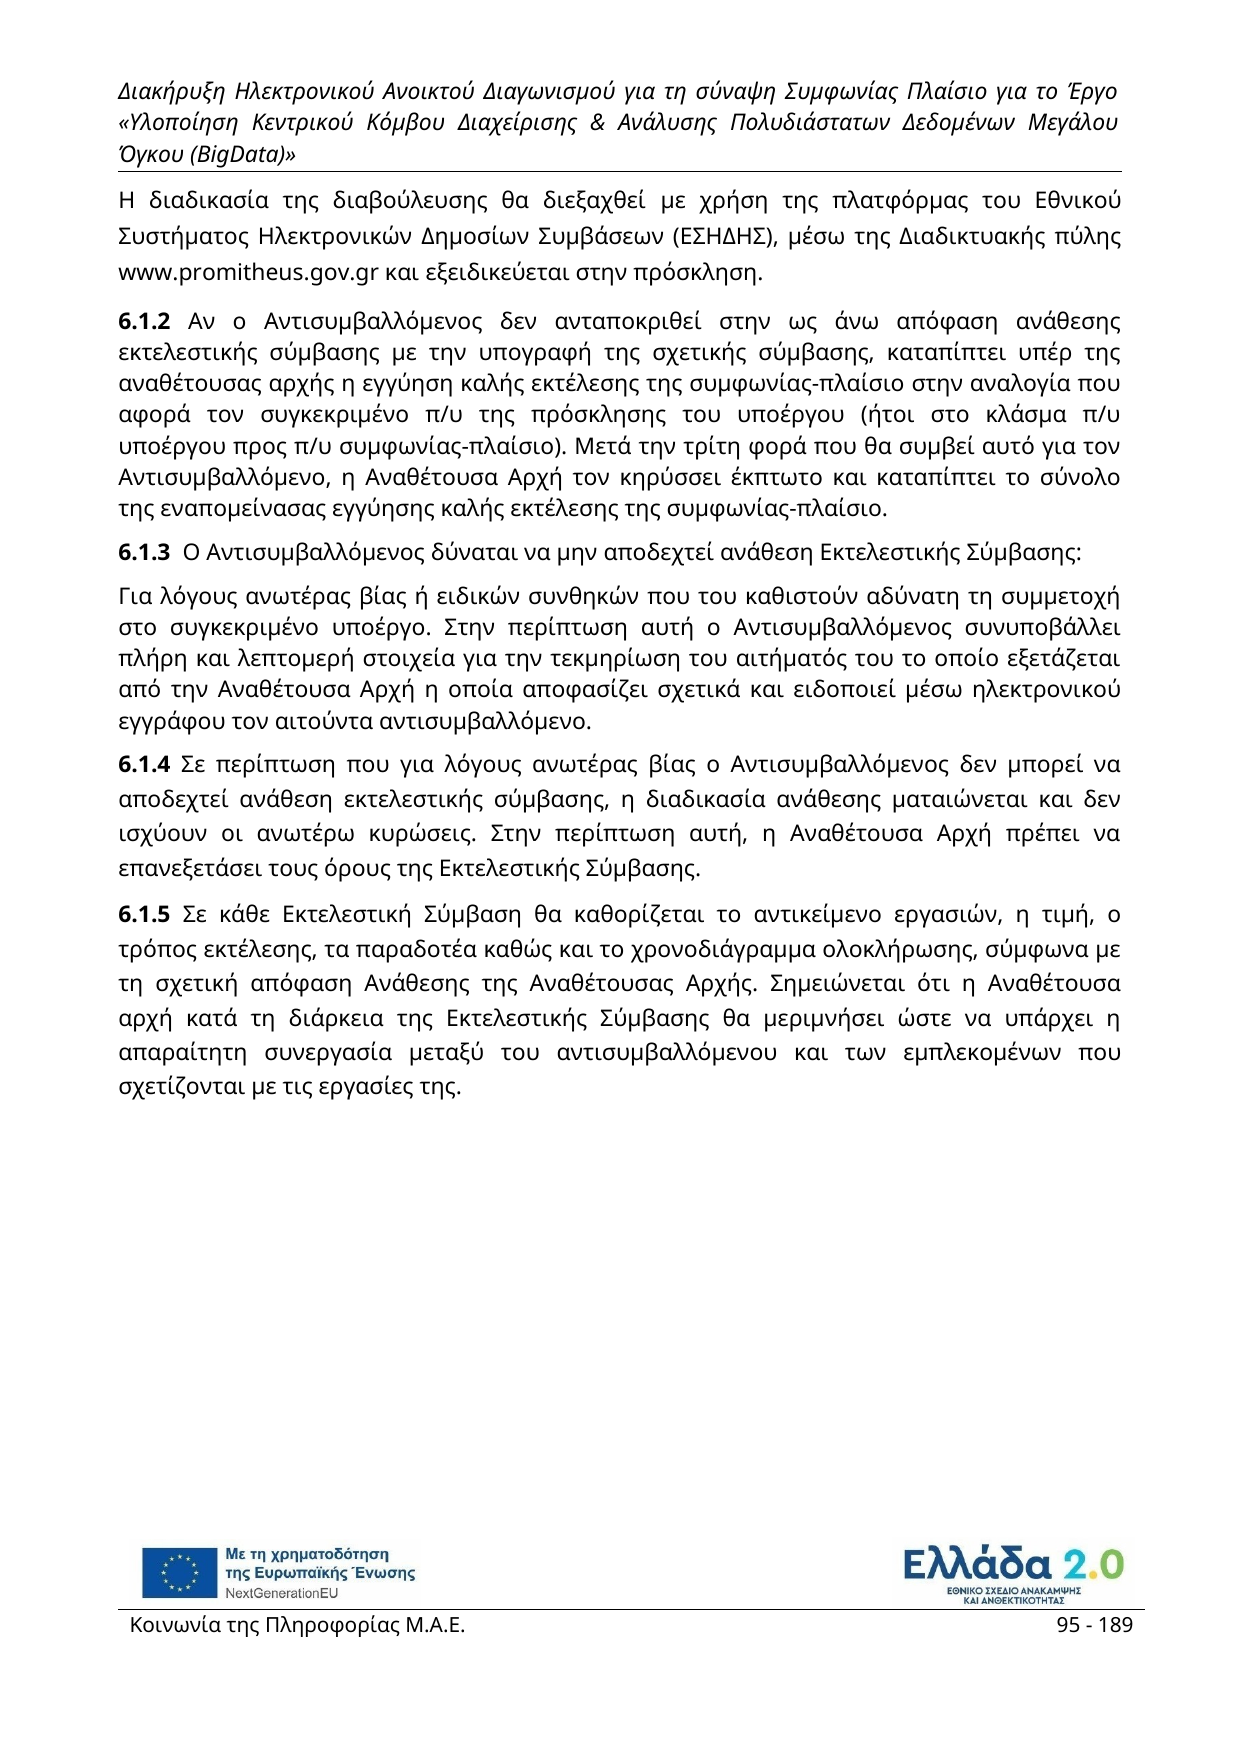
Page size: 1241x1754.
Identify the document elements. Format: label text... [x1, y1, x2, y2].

text 6.1.5 Σε κάθε Εκτελεστική Σύμβαση θα καθορίζεται το αντικείμενο εργασιών, η τιμή, ο τρόπος εκτέλεσης, τα παραδοτέα καθώς και το χρονοδιάγραμμα ολοκλήρωσης, σύμφωνα με τη σχετική απόφαση Ανάθεσης της Αναθέτουσας Αρχής. Σημειώνεται ότι η Αναθέτουσα αρχή κατά τη διάρκεια της Εκτελεστικής Σύμβασης θα μεριμνήσει ώστε να υπάρχει η απαραίτητη συνεργασία μεταξύ του αντισυμβαλλόμενου και των εμπλεκομένων που σχετίζονται με τις εργασίες της. [118, 898, 1122, 1102]
picture [892, 1537, 1135, 1609]
text Η διαδικασία της διαβούλευσης θα διεξαχθεί με χρήση της πλατφόρμας του Εθνικού Συστήματος Ηλεκτρονικών Δημοσίων Συμβάσεων (ΕΣΗΔΗΣ), μέσω της Διαδικτυακής πύλης www.promitheus.gov.gr και εξειδικεύεται στην πρόσκληση. [118, 184, 1122, 287]
text 6.1.4 Σε περίπτωση που για λόγους ανωτέρας βίας ο Αντισυμβαλλόμενος δεν μπορεί να αποδεχτεί ανάθεση εκτελεστικής σύμβασης, η διαδικασία ανάθεσης ματαιώνεται και δεν ισχύουν οι ανωτέρω κυρώσεις. Στην περίπτωση αυτή, η Αναθέτουσα Αρχή πρέπει να επανεξετάσει τους όρους της Εκτελεστικής Σύμβασης. [118, 748, 1122, 883]
text 6.1.2 Αν ο Αντισυμβαλλόμενος δεν ανταποκριθεί στην ως άνω απόφαση ανάθεσης εκτελεστικής σύμβασης με την υπογραφή της σχετικής σύμβασης, καταπίπτει υπέρ της αναθέτουσας αρχής η εγγύηση καλής εκτέλεσης της συμφωνίας-πλαίσιο στην αναλογία που αφορά τον συγκεκριμένο π/υ της πρόσκλησης του υποέργου (ήτοι στο κλάσμα π/υ υποέργου προς π/υ συμφωνίας-πλαίσιο). Μετά την τρίτη φορά που θα συμβεί αυτό για τον Αντισυμβαλλόμενο, η Αναθέτουσα Αρχή τον κηρύσσει έκπτωτο και καταπίπτει το σύνολο της εναπομείνασας εγγύησης καλής εκτέλεσης της συμφωνίας-πλαίσιο. [118, 305, 1122, 523]
text Για λόγους ανωτέρας βίας ή ειδικών συνθηκών που του καθιστούν αδύνατη τη συμμετοχή στο συγκεκριμένο υποέργο. Στην περίπτωση αυτή ο Αντισυμβαλλόμενος συνυποβάλλει πλήρη και λεπτομερή στοιχεία για την τεκμηρίωση του αιτήματός του το οποίο εξετάζεται από την Αναθέτουσα Αρχή η οποία αποφασίζει σχετικά και ειδοποιεί μέσω ηλεκτρονικού εγγράφου τον αιτούντα αντισυμβαλλόμενο. [118, 580, 1122, 736]
text 6.1.3 Ο Αντισυμβαλλόμενος δύναται να μην αποδεχτεί ανάθεση Εκτελεστικής Σύμβασης: [118, 536, 1122, 567]
picture [129, 1539, 422, 1608]
